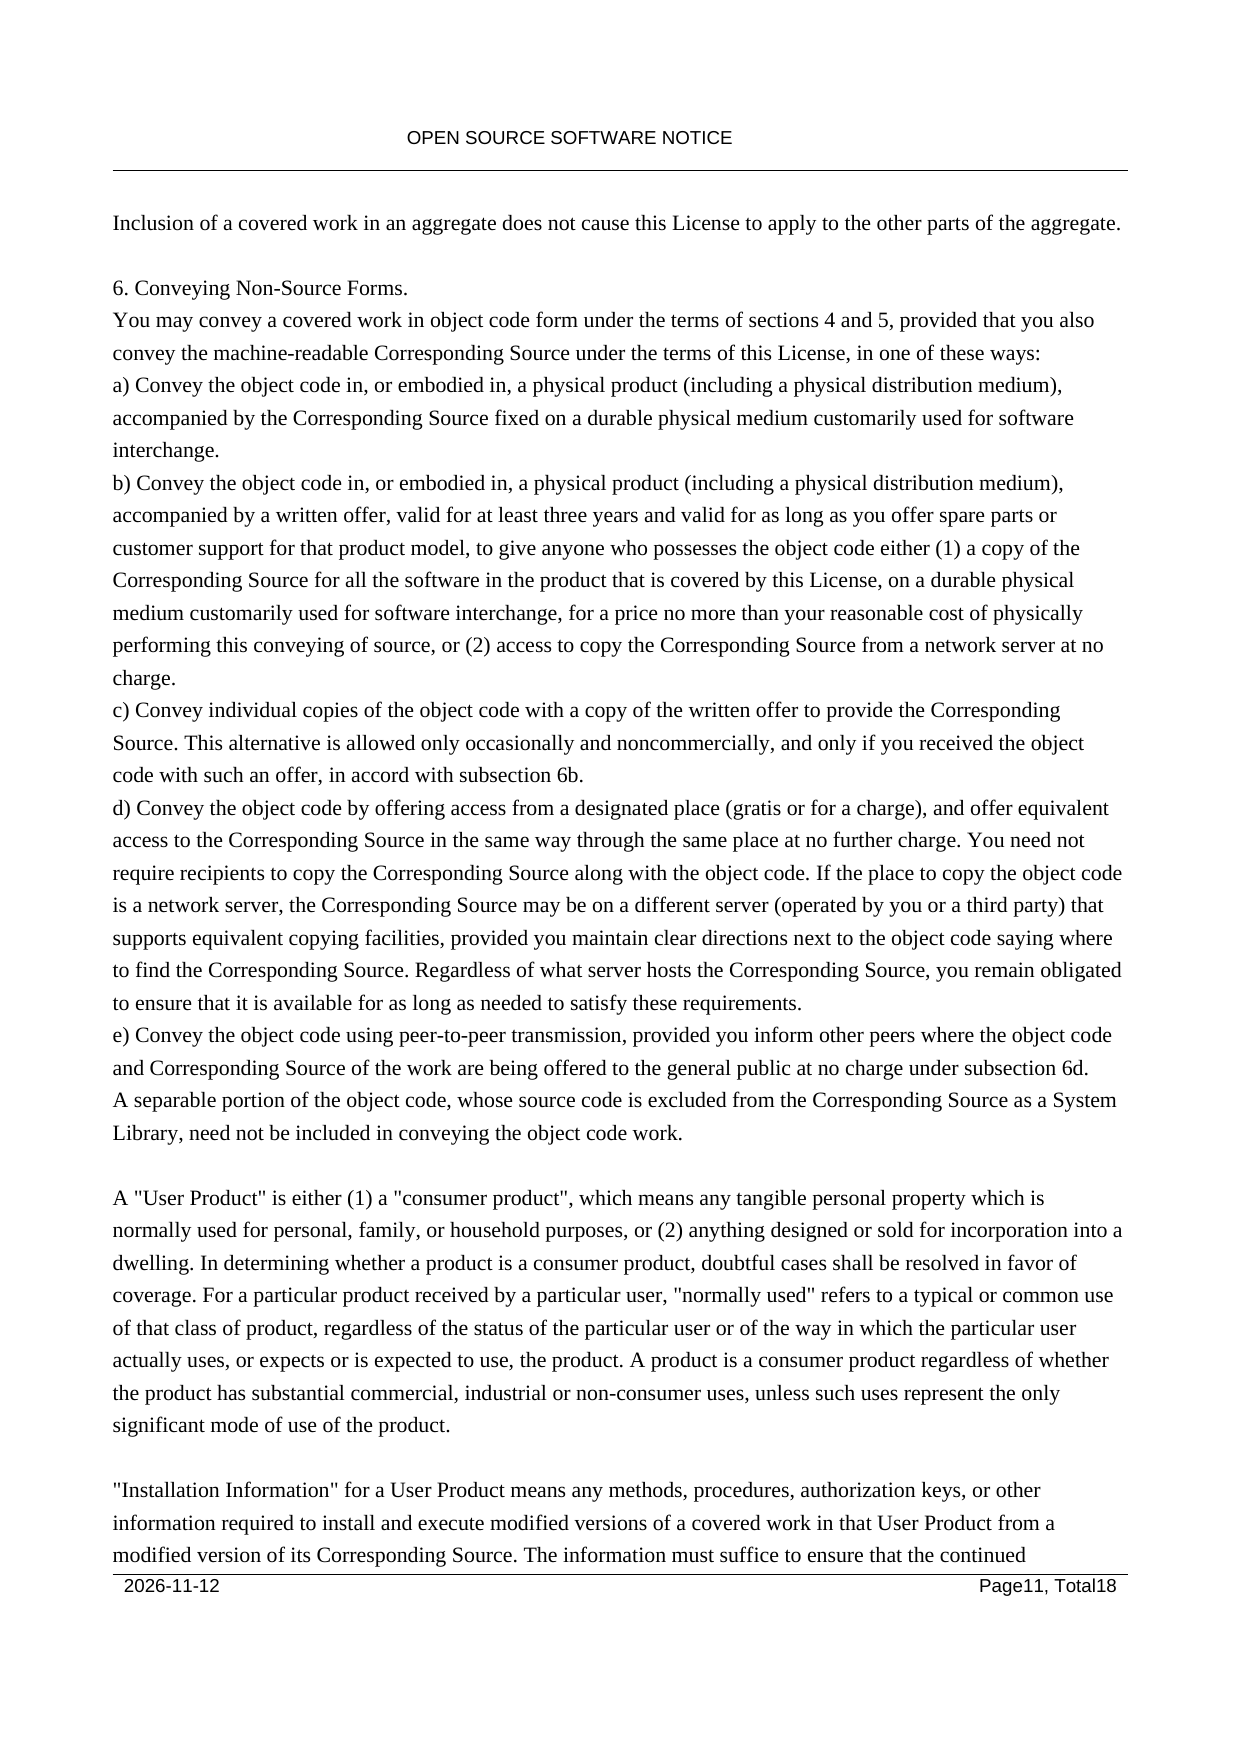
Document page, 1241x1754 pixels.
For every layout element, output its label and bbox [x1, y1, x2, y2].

text [112, 206, 1128, 1571]
